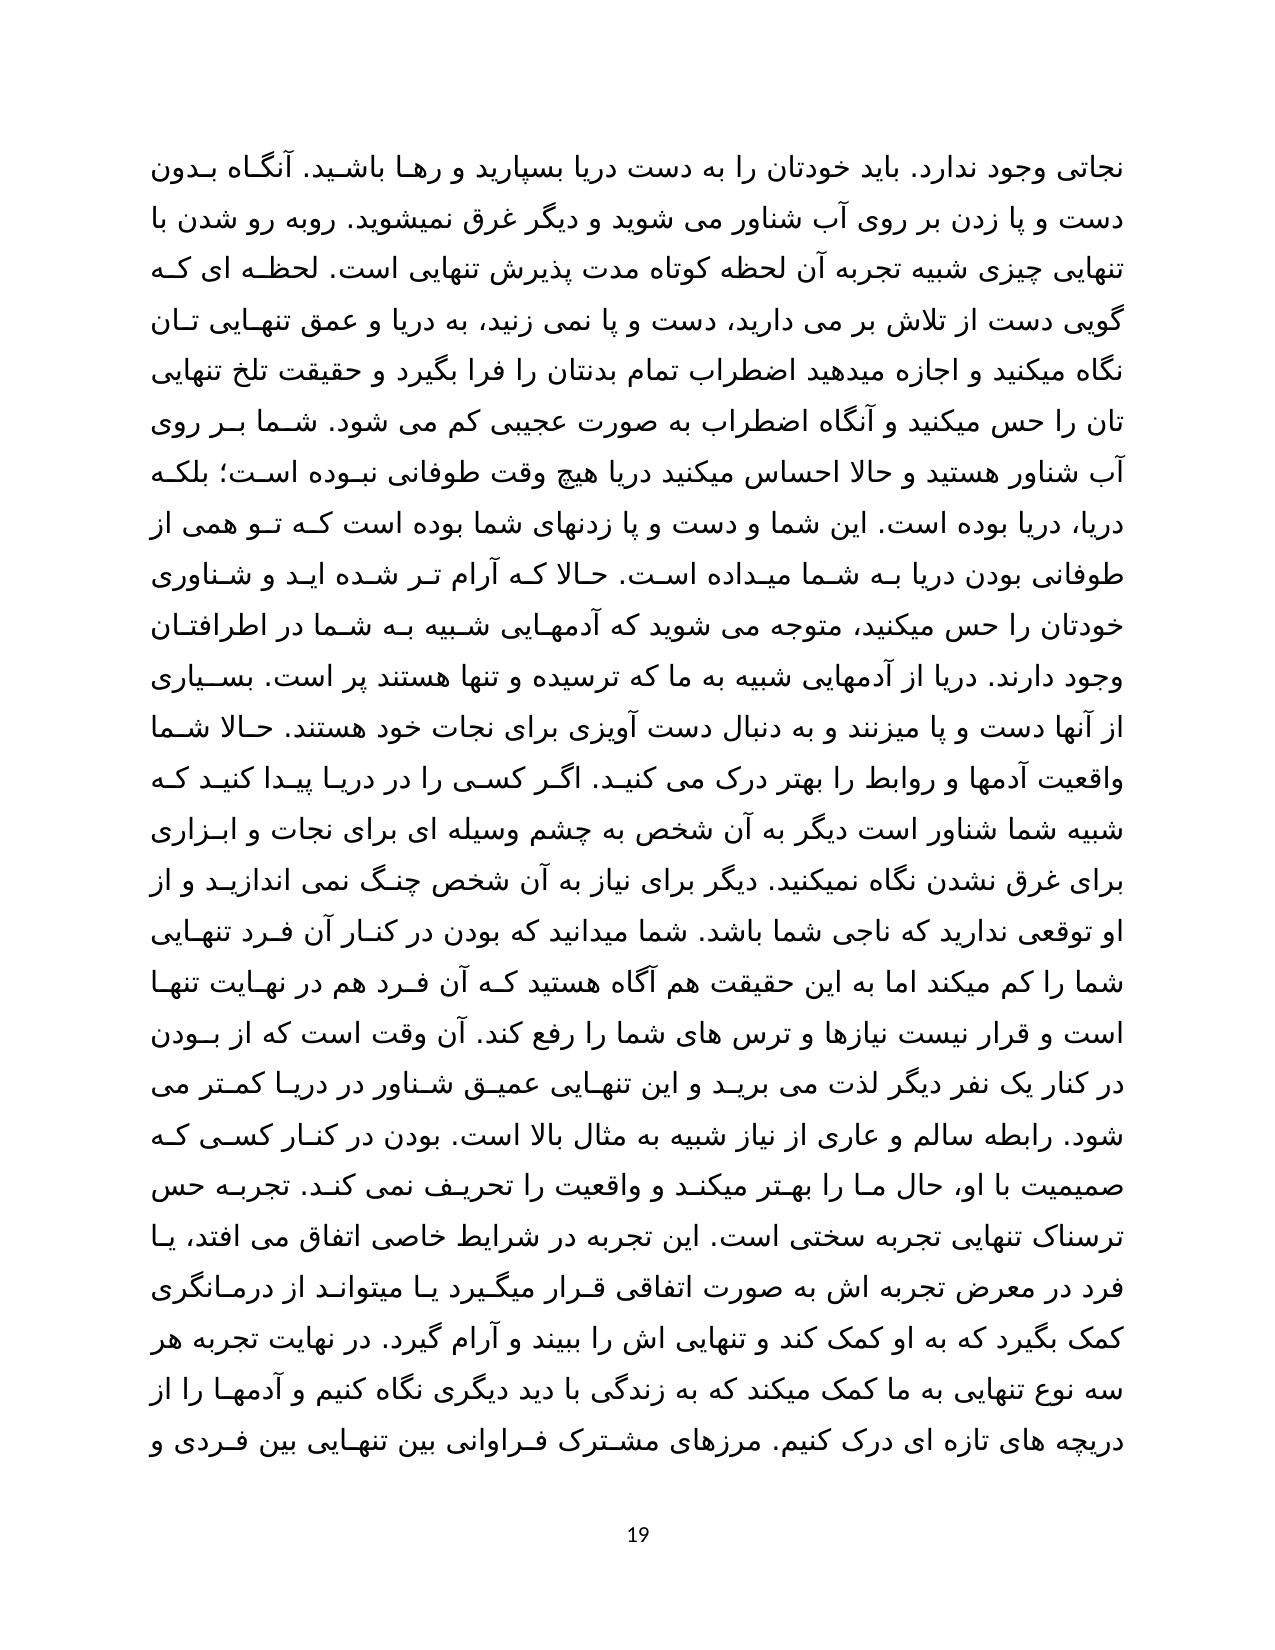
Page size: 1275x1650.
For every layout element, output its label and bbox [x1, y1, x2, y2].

text [150, 150, 1125, 1457]
